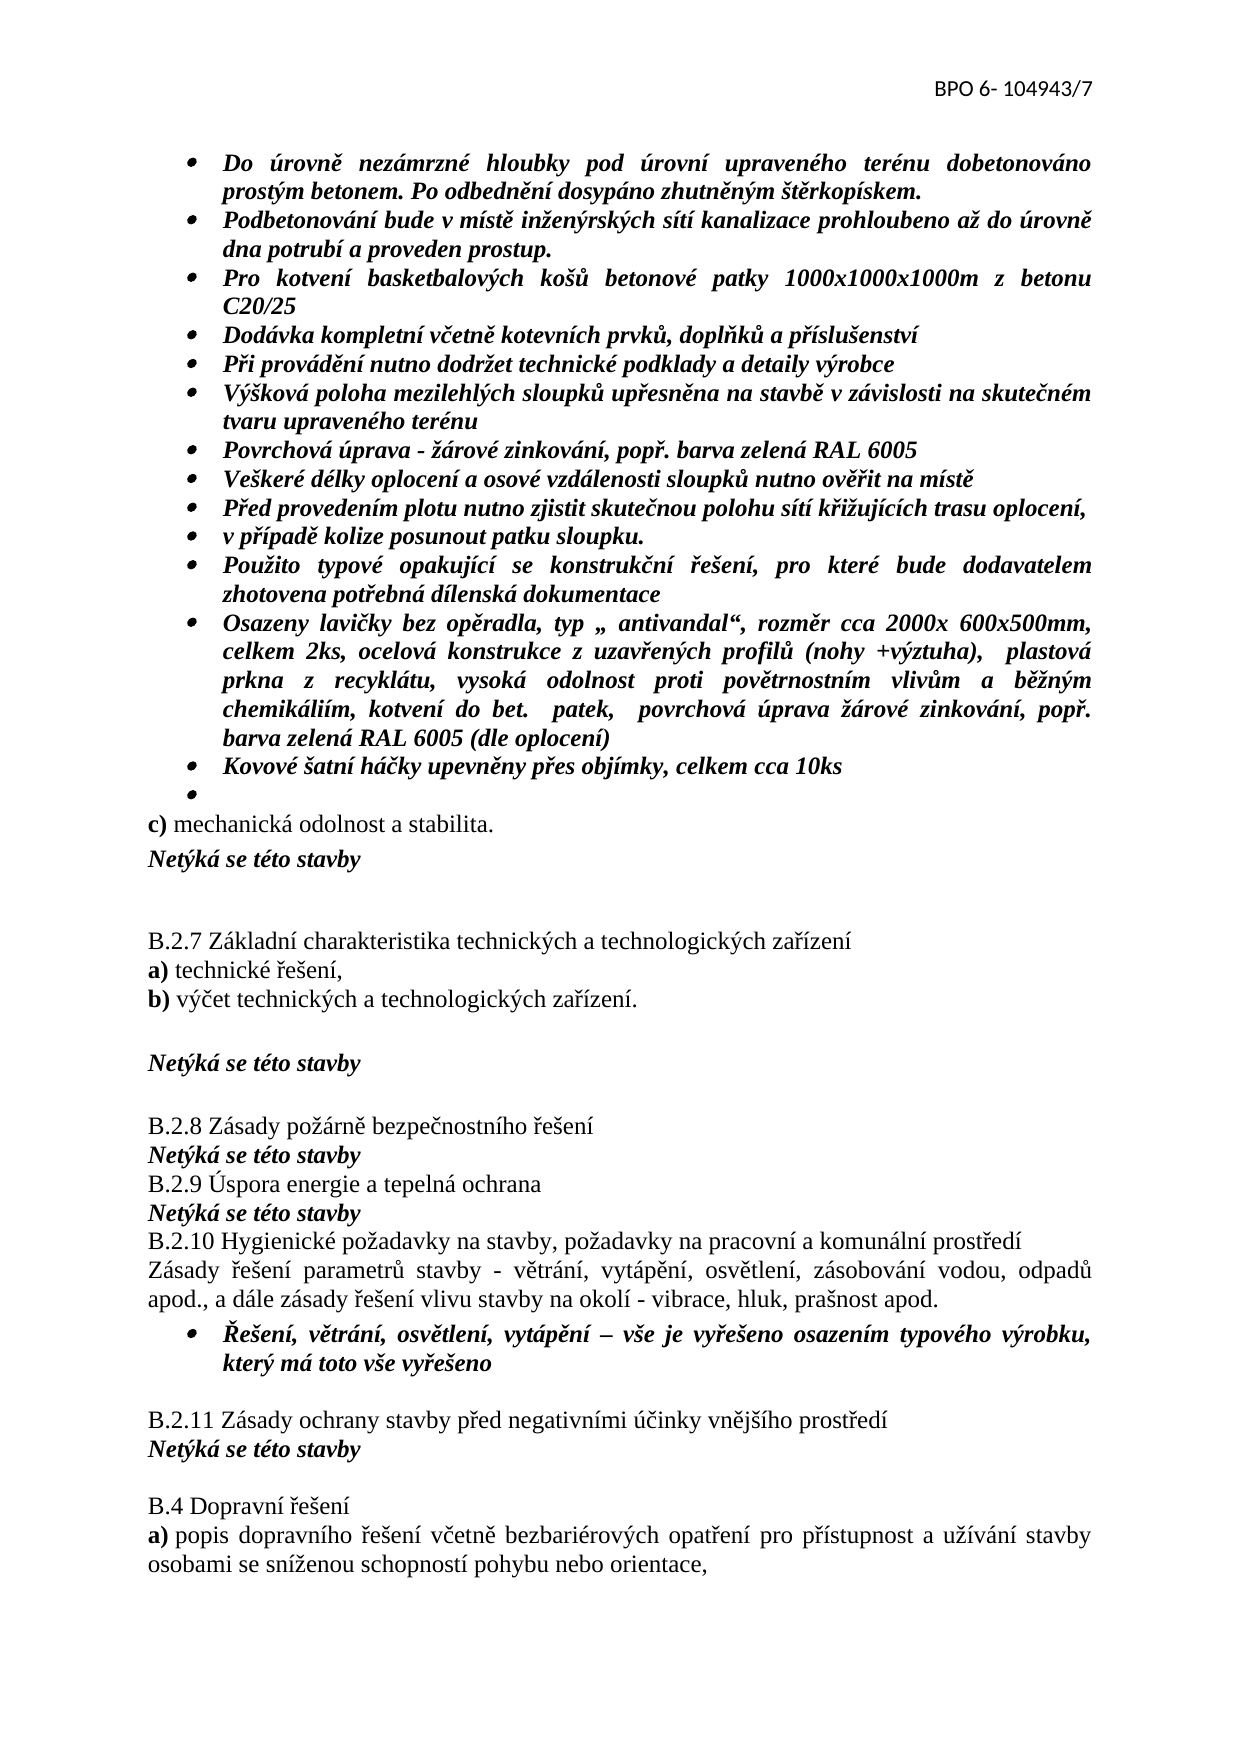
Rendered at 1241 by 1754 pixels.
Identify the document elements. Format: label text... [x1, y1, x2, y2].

list Řešení, větrání, osvětlení, vytápění – vše je vyřešeno osazením typového výrobku, který má toto vše vyřešeno [185, 1319, 1093, 1376]
text B.4 Dopravní řešení [148, 1491, 1093, 1520]
text B.2.11 Zásady ochrany stavby před negativními účinky vnějšího prostředí [148, 1405, 1093, 1434]
list Kovové šatní háčky upevněny přes objímky, celkem cca 10ks [185, 751, 1093, 780]
list Použito typové opakující se konstrukční řešení, pro které bude dodavatelem zhotovena potřebná dílenská dokumentace [185, 550, 1093, 608]
text B.2.7 Základní charakteristika technických a technologických zařízení [148, 926, 1093, 955]
text B.2.9 Úspora energie a tepelná ochrana [148, 1169, 1093, 1198]
list Do úrovně nezámrzné hloubky pod úrovní upraveného terénu dobetonováno prostým betonem. Po odbednění dosypáno zhutněným štěrkopískem. [185, 148, 1093, 205]
list Při provádění nutno dodržet technické podklady a detaily výrobce [185, 349, 1093, 378]
text B.2.10 Hygienické požadavky na stavby, požadavky na pracovní a komunální prostředí [148, 1226, 1093, 1255]
list Pro kotvení basketbalových košů betonové patky 1000x1000x1000m z betonu C20/25 [185, 263, 1093, 320]
list Před provedením plotu nutno zjistit skutečnou polohu sítí křižujících trasu oplocení, [185, 493, 1093, 521]
list Výšková poloha mezilehlých sloupků upřesněna na stavbě v závislosti na skutečném tvaru upraveného terénu [185, 378, 1093, 435]
text Zásady řešení parametrů stavby - větrání, vytápění, osvětlení, zásobování vodou, odpadů apod., a dále zásady řešení vlivu stavby na okolí - vibrace, hluk, prašnost apod. [148, 1255, 1093, 1313]
text b) výčet technických a technologických zařízení. [148, 984, 1093, 1013]
list v případě kolize posunout patku sloupku. [185, 521, 1093, 550]
text B.2.8 Zásady požárně bezpečnostního řešení [148, 1111, 1093, 1140]
list Dodávka kompletní včetně kotevních prvků, doplňků a příslušenství [185, 320, 1093, 349]
list Podbetonování bude v místě inženýrských sítí kanalizace prohloubeno až do úrovně dna potrubí a proveden prostup. [185, 205, 1093, 263]
text Netýká se této stavby [148, 1048, 1093, 1076]
text a) popis dopravního řešení včetně bezbariérových opatření pro přístupnost a užívání stavby osobami se sníženou schopností pohybu nebo orientace, [148, 1520, 1093, 1578]
list Povrchová úprava - žárové zinkování, popř. barva zelená RAL 6005 [185, 435, 1093, 464]
text Netýká se této stavby [148, 1198, 1093, 1226]
list Osazeny lavičky bez opěradla, typ „ antivandal“, rozměr cca 2000x 600x500mm, celkem 2ks, ocelová konstrukce z uzavřených profilů (nohy +výztuha), plastová prkna z recyklátu, vysoká odolnost proti povětrnostním vlivům a běžným chemikáliím, kotvení do bet. patek, povrchová úprava žárové zinkování, popř. barva zelená RAL 6005 (dle oplocení) [185, 608, 1093, 751]
text Netýká se této stavby [148, 1434, 1093, 1463]
text Netýká se této stavby [148, 844, 1093, 873]
text c) mechanická odolnost a stabilita. [148, 809, 1093, 838]
text Netýká se této stavby [148, 1140, 1093, 1169]
list Veškeré délky oplocení a osové vzdálenosti sloupků nutno ověřit na místě [185, 464, 1093, 493]
text a) technické řešení, [148, 955, 1093, 984]
